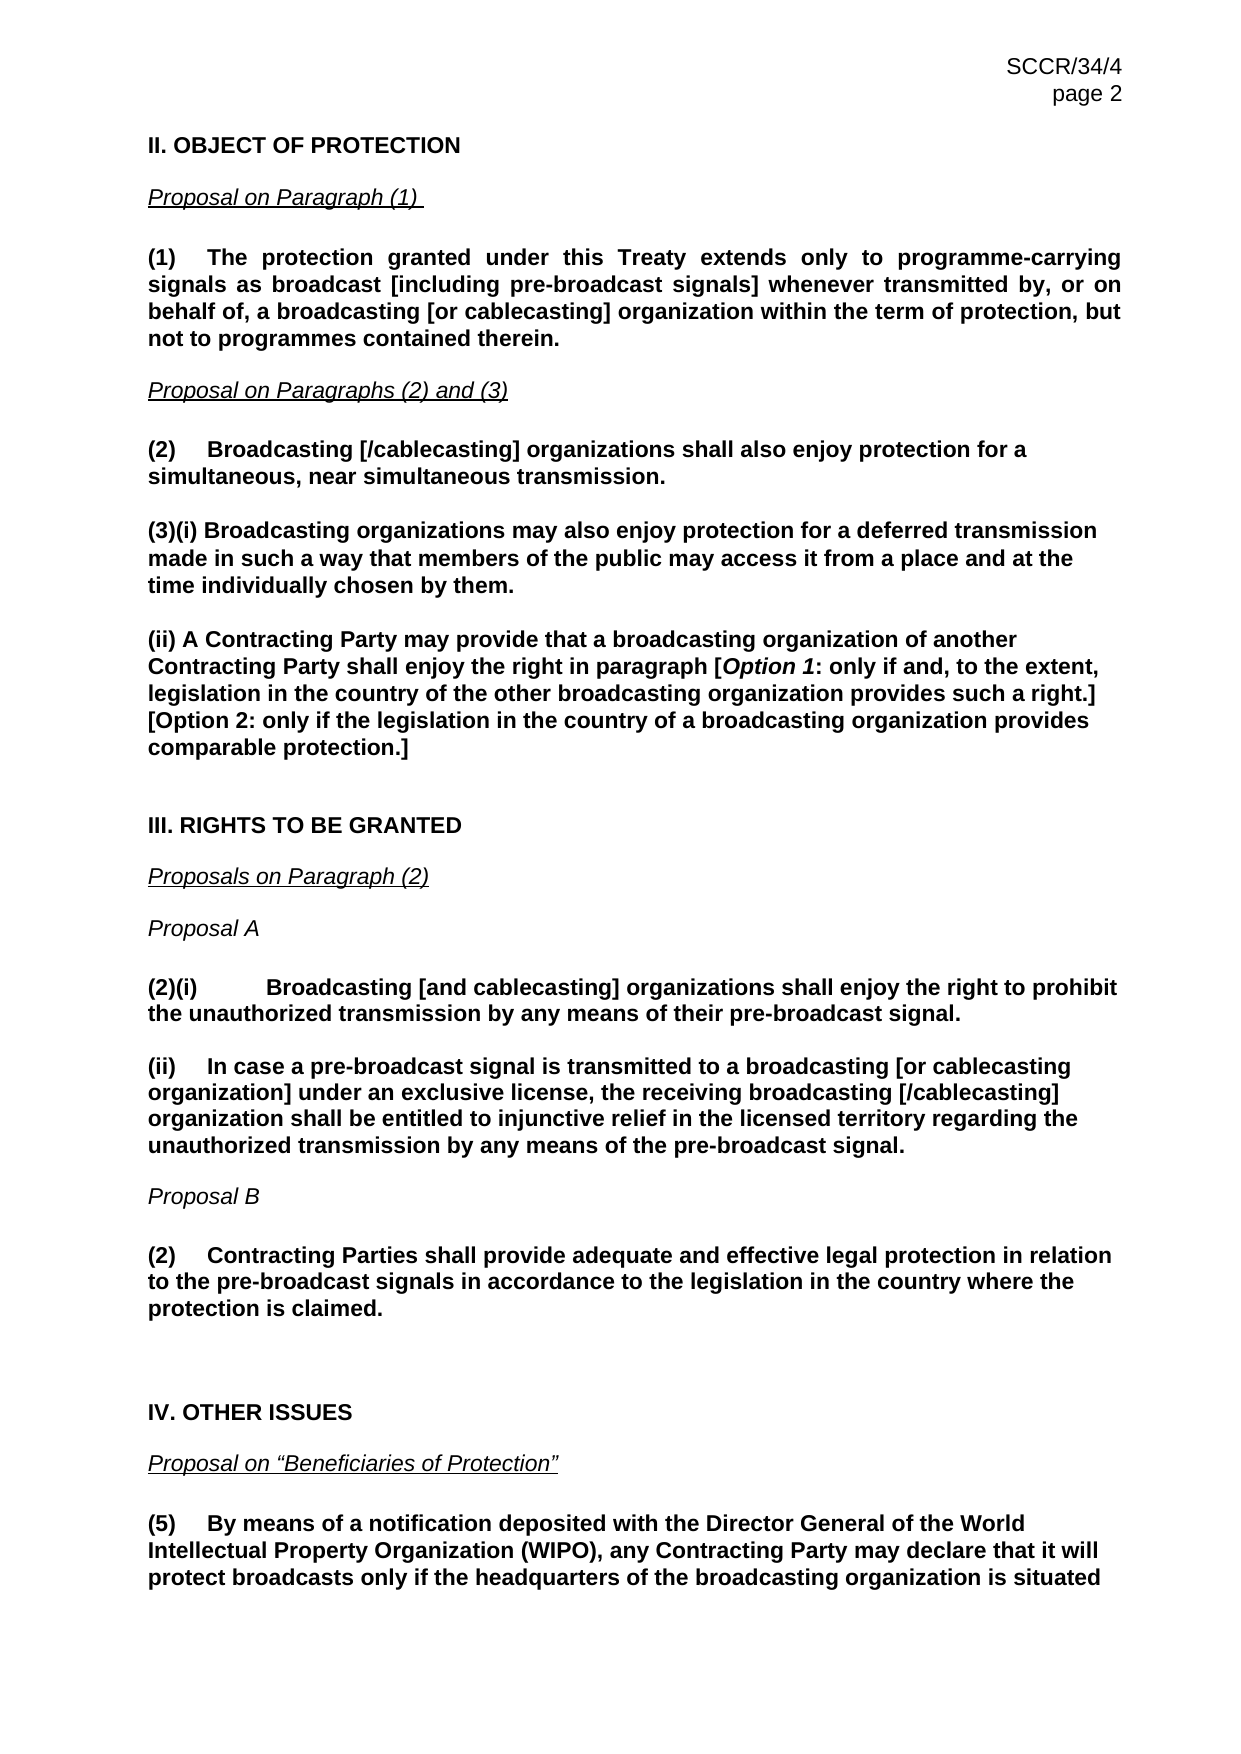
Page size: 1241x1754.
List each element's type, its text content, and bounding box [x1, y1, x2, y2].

text (2) Broadcasting [/cablecasting] organizations shall also enjoy protection for a simultaneous, near simultaneous transmission. [148, 436, 1122, 490]
text (ii) A Contracting Party may provide that a broadcasting organization of another Contracting Party shall enjoy the right in paragraph [Option 1: only if and, to the extent, legislation in the country of the other broadcasting organization provides such a right.] [Option 2: only if the legislation in the country of a broadcasting organization provides comparable protection.] [148, 625, 1122, 761]
subtitle Proposal on Paragraph (1) [148, 183, 1122, 210]
subtitle IV. OTHER ISSUES [148, 1399, 1122, 1425]
subtitle Proposal on Paragraphs (2) and (3) [148, 377, 1122, 403]
subtitle II. OBJECT OF PROTECTION [148, 132, 1122, 158]
text (2)(i) Broadcasting [and cablecasting] organizations shall enjoy the right to prohibit the unauthorized transmission by any means of their pre-broadcast signal. [148, 973, 1122, 1026]
subtitle III. RIGHTS TO BE GRANTED [148, 812, 1122, 838]
subtitle Proposal A [148, 914, 1122, 941]
subtitle Proposal on “Beneficiaries of Protection” [148, 1450, 1122, 1476]
list Contracting Parties shall provide adequate and effective legal protection in relation to the pre-broadcast signals in accordance to the legislation in the country where the protection is claimed. [148, 1242, 1122, 1321]
text (ii) In case a pre-broadcast signal is transmitted to a broadcasting [or cablecasting organization] under an exclusive license, the receiving broadcasting [/cablecasting] organization shall be entitled to injunctive relief in the licensed territory regarding the unauthorized transmission by any means of the pre-broadcast signal. [148, 1053, 1122, 1158]
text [148, 1509, 1122, 1590]
subtitle Proposals on Paragraph (2) [148, 863, 1122, 889]
text (3)(i) Broadcasting organizations may also enjoy protection for a deferred transmission made in such a way that members of the public may access it from a place and at the time individually chosen by them. [148, 517, 1122, 598]
subtitle Proposal B [148, 1183, 1122, 1209]
list The protection granted under this Treaty extends only to programme-carrying signals as broadcast [including pre-broadcast signals] whenever transmitted by, or on behalf of, a broadcasting [or cablecasting] organization within the term of protection, but not to programmes contained therein. [148, 243, 1122, 352]
